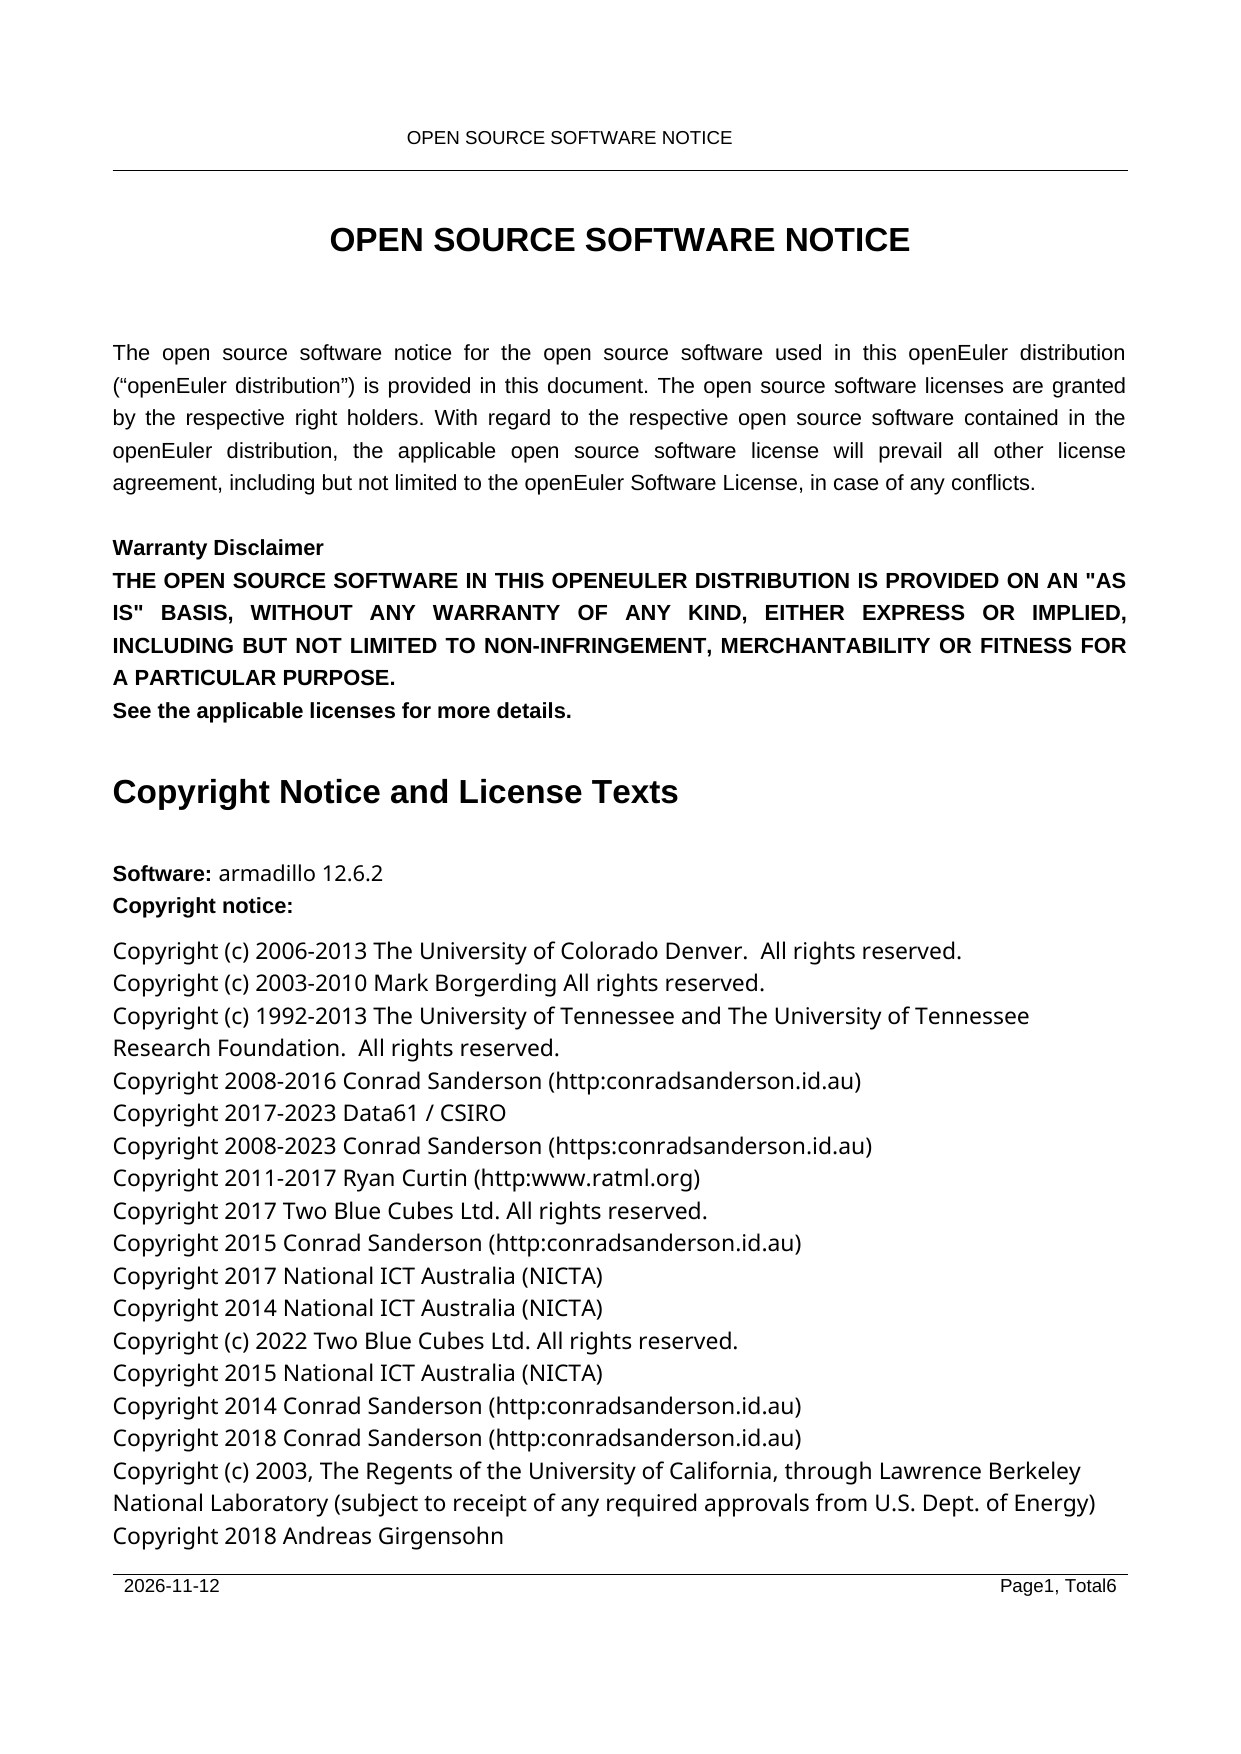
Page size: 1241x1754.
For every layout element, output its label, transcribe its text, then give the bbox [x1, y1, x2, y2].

text Copyright Notice and License Texts [112, 759, 1128, 824]
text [112, 934, 1128, 1551]
text THE OPEN SOURCE SOFTWARE IN THIS OPENEULER DISTRIBUTION IS PROVIDED ON AN "AS IS" BASIS, WITHOUT ANY WARRANTY OF ANY KIND, EITHER EXPRESS OR IMPLIED, INCLUDING BUT NOT LIMITED TO NON-INFRINGEMENT, MERCHANTABILITY OR FITNESS FOR A PARTICULAR PURPOSE. See the applicable licenses for more details. [112, 564, 1128, 726]
text Copyright notice: [112, 889, 1128, 921]
text The open source software notice for the open source software used in this openEuler distribution (“openEuler distribution”) is provided in this document. The open source software licenses are granted by the respective right holders. With regard to the respective open source software contained in the openEuler distribution, the applicable open source software license will prevail all other license agreement, including but not limited to the openEuler Software License, in case of any conflicts. [112, 336, 1128, 499]
title Software: armadillo 12.6.2 [112, 856, 1128, 889]
text Warranty Disclaimer [112, 531, 1128, 564]
text OPEN SOURCE SOFTWARE NOTICE [112, 206, 1128, 271]
